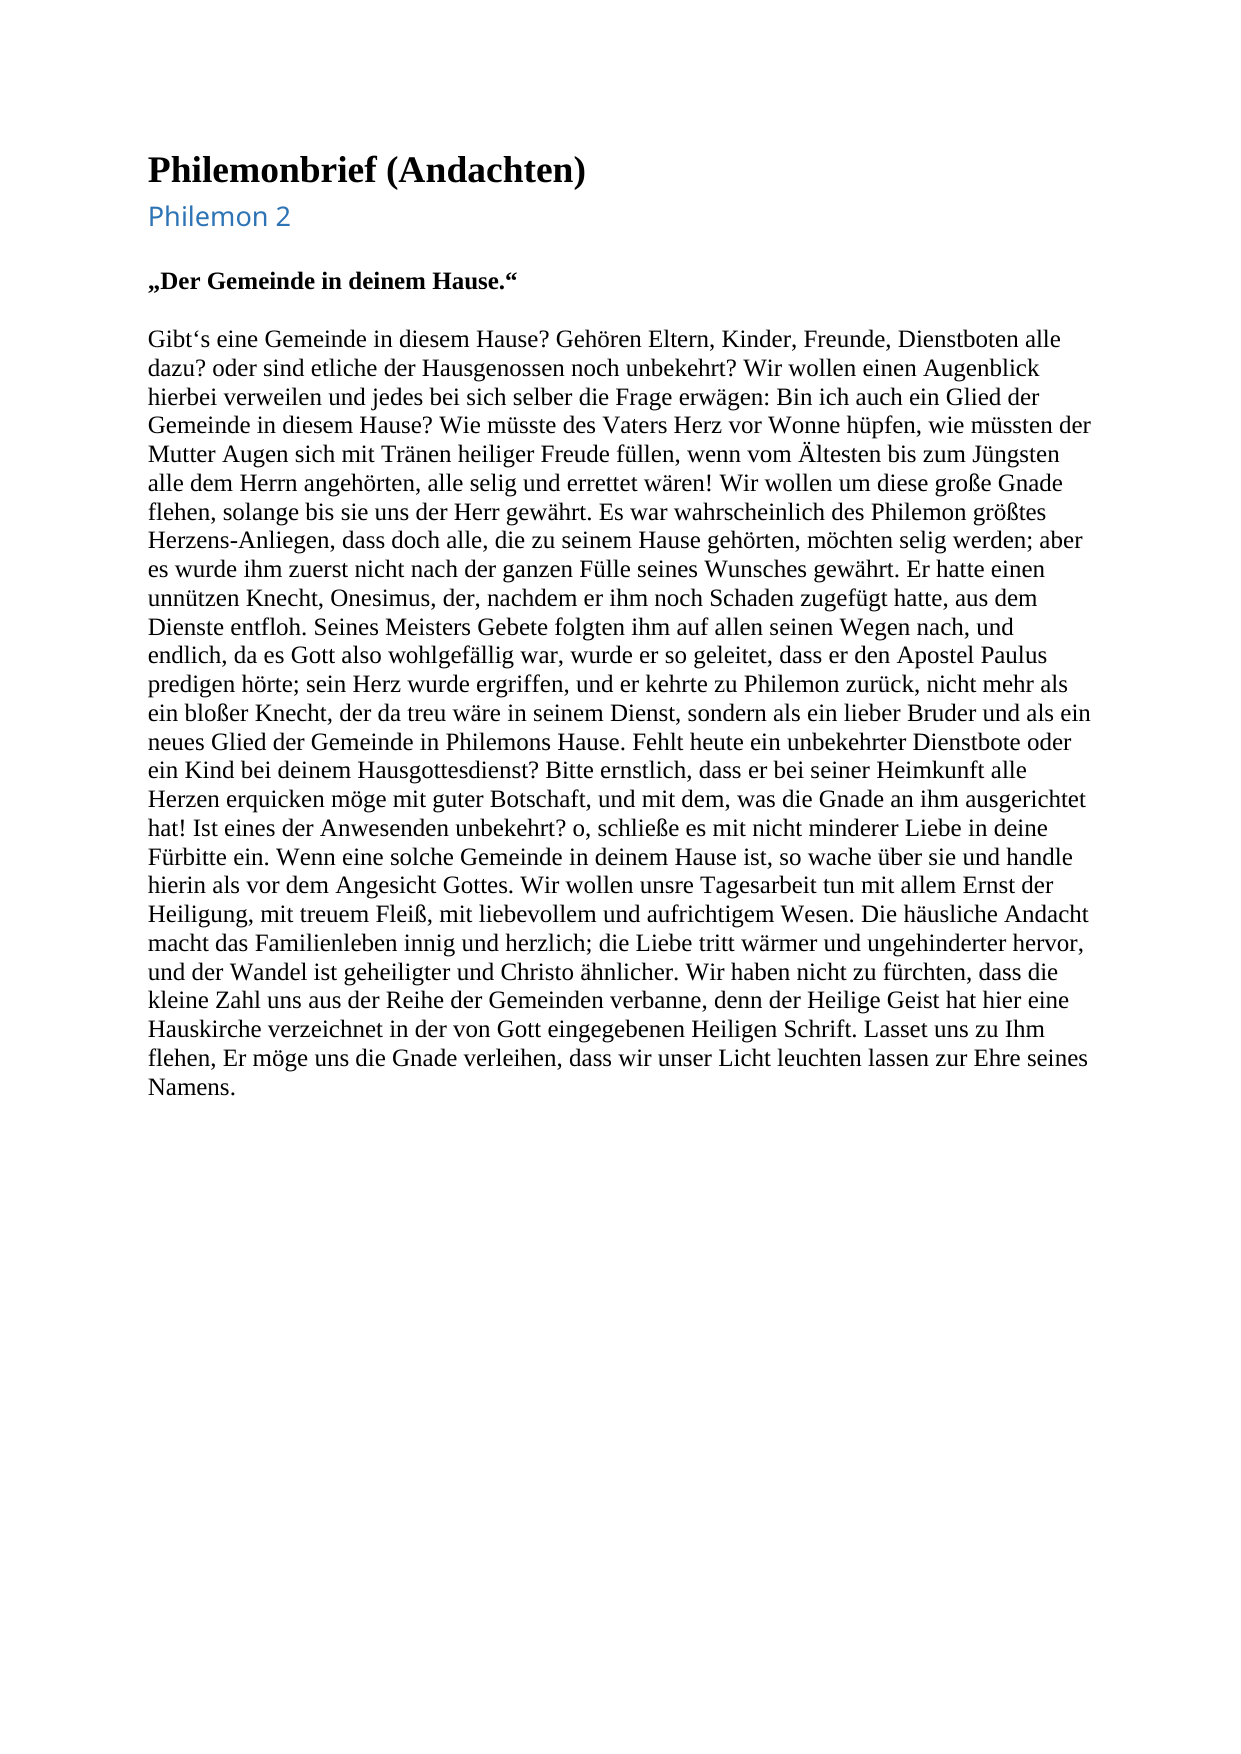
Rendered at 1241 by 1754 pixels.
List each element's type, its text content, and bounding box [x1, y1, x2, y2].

subtitle Philemon 2 [148, 197, 1093, 234]
text „Der Gemeinde in deinem Hause.“ [148, 266, 1093, 295]
subtitle Philemonbrief (Andachten) [148, 148, 1093, 191]
text Gibt‘s eine Gemeinde in diesem Hause? Gehören Eltern, Kinder, Freunde, Dienstboten alle dazu? oder sind etliche der Hausgenossen noch unbekehrt? Wir wollen einen Augenblick hierbei verweilen und jedes bei sich selber die Frage erwägen: Bin ich auch ein Glied der Gemeinde in diesem Hause? Wie müsste des Vaters Herz vor Wonne hüpfen, wie müssten der Mutter Augen sich mit Tränen heiliger Freude füllen, wenn vom Ältesten bis zum Jüngsten alle dem Herrn angehörten, alle selig und errettet wären! Wir wollen um diese große Gnade flehen, solange bis sie uns der Herr gewährt. Es war wahrscheinlich des Philemon größtes Herzens-Anliegen, dass doch alle, die zu seinem Hause gehörten, möchten selig werden; aber es wurde ihm zuerst nicht nach der ganzen Fülle seines Wunsches gewährt. Er hatte einen unnützen Knecht, Onesimus, der, nachdem er ihm noch Schaden zugefügt hatte, aus dem Dienste entfloh. Seines Meisters Gebete folgten ihm auf allen seinen Wegen nach, und endlich, da es Gott also wohlgefällig war, wurde er so geleitet, dass er den Apostel Paulus predigen hörte; sein Herz wurde ergriffen, und er kehrte zu Philemon zurück, nicht mehr als ein bloßer Knecht, der da treu wäre in seinem Dienst, sondern als ein lieber Bruder und als ein neues Glied der Gemeinde in Philemons Hause. Fehlt heute ein unbekehrter Dienstbote oder ein Kind bei deinem Hausgottesdienst? Bitte ernstlich, dass er bei seiner Heimkunft alle Herzen erquicken möge mit guter Botschaft, und mit dem, was die Gnade an ihm ausgerichtet hat! Ist eines der Anwesenden unbekehrt? o, schließe es mit nicht minderer Liebe in deine Fürbitte ein. Wenn eine solche Gemeinde in deinem Hause ist, so wache über sie und handle hierin als vor dem Angesicht Gottes. Wir wollen unsre Tagesarbeit tun mit allem Ernst der Heiligung, mit treuem Fleiß, mit liebevollem und aufrichtigem Wesen. Die häusliche Andacht macht das Familienleben innig und herzlich; die Liebe tritt wärmer und ungehinderter hervor, und der Wandel ist geheiligter und Christo ähnlicher. Wir haben nicht zu fürchten, dass die kleine Zahl uns aus der Reihe der Gemeinden verbanne, denn der Heilige Geist hat hier eine Hauskirche verzeichnet in der von Gott eingegebenen Heiligen Schrift. Lasset uns zu Ihm flehen, Er möge uns die Gnade verleihen, dass wir unser Licht leuchten lassen zur Ehre seines Namens. [148, 324, 1093, 1100]
